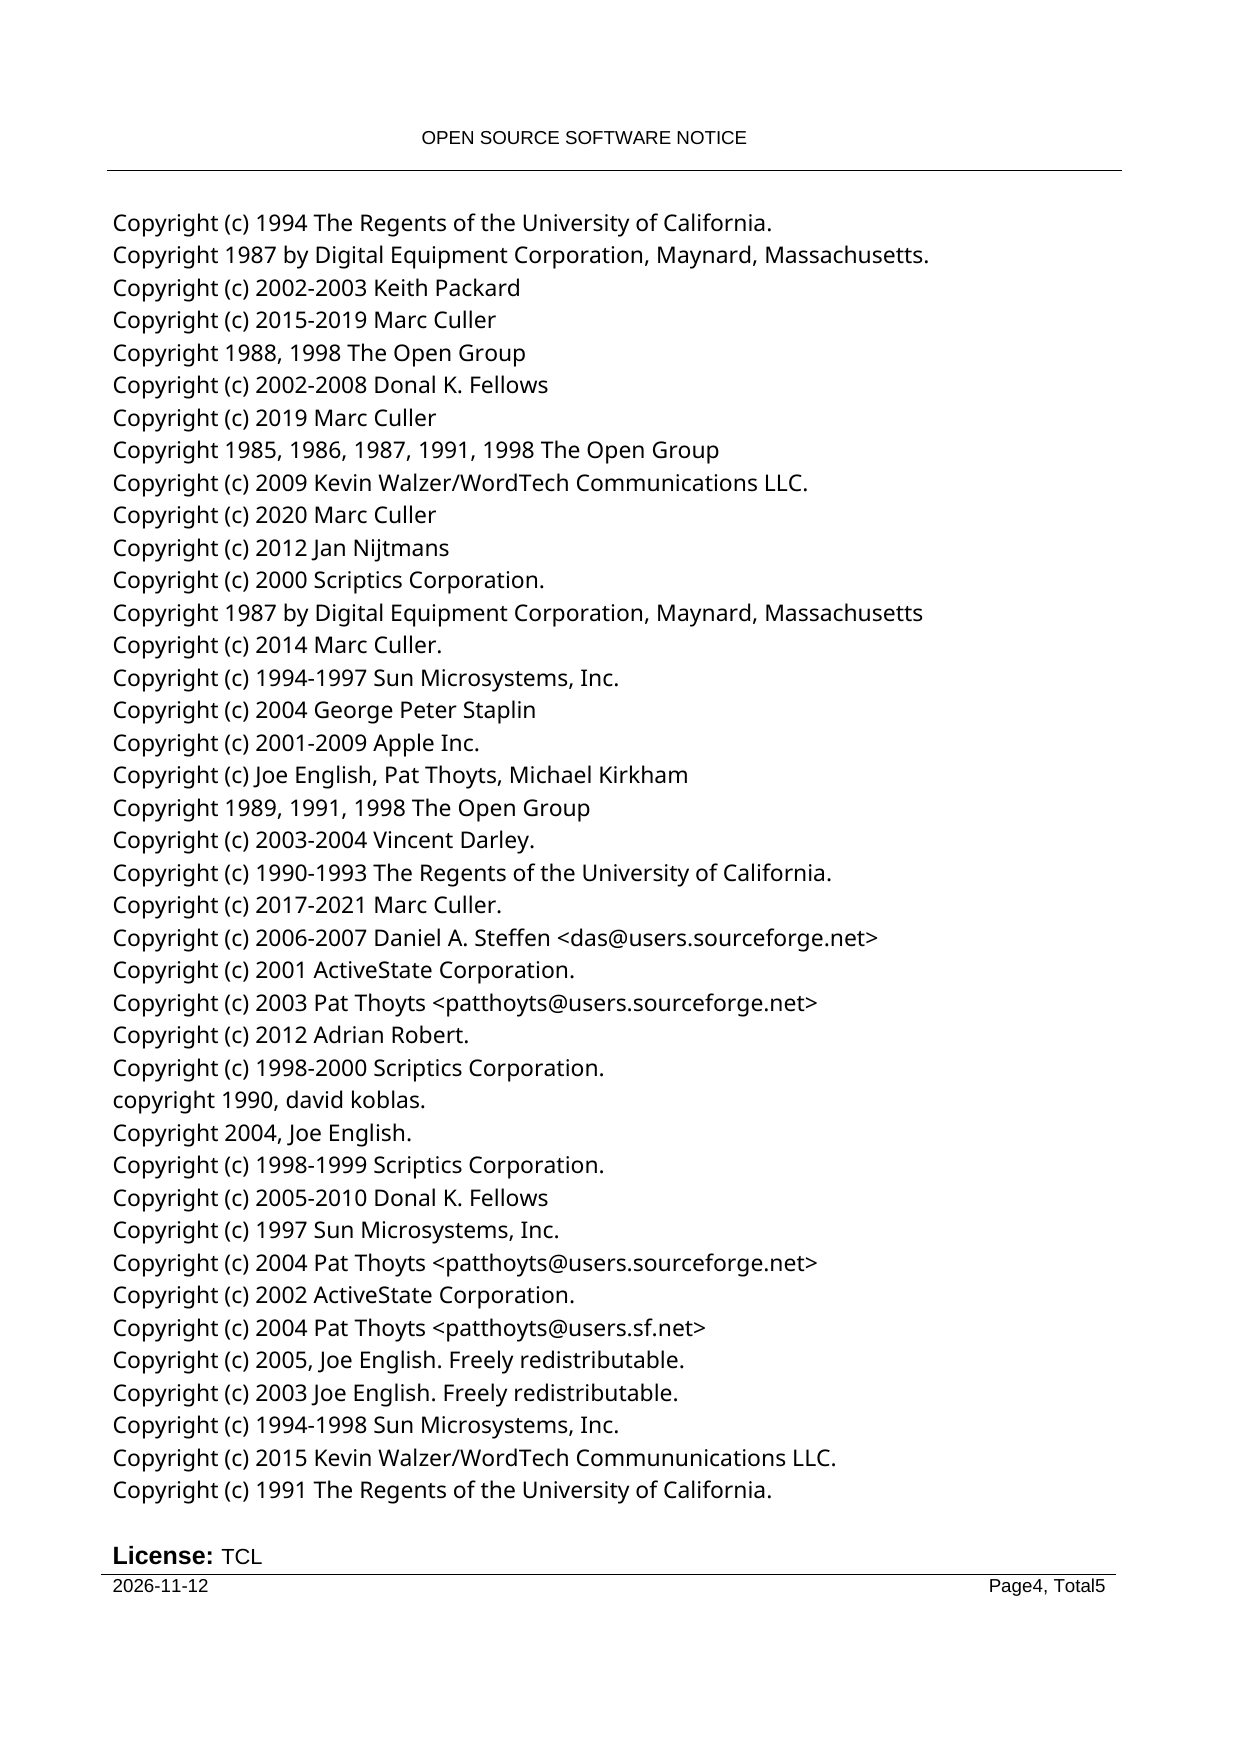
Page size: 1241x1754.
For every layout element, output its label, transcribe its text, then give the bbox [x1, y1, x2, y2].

text License: TCL [112, 1539, 1128, 1571]
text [112, 206, 1128, 1539]
